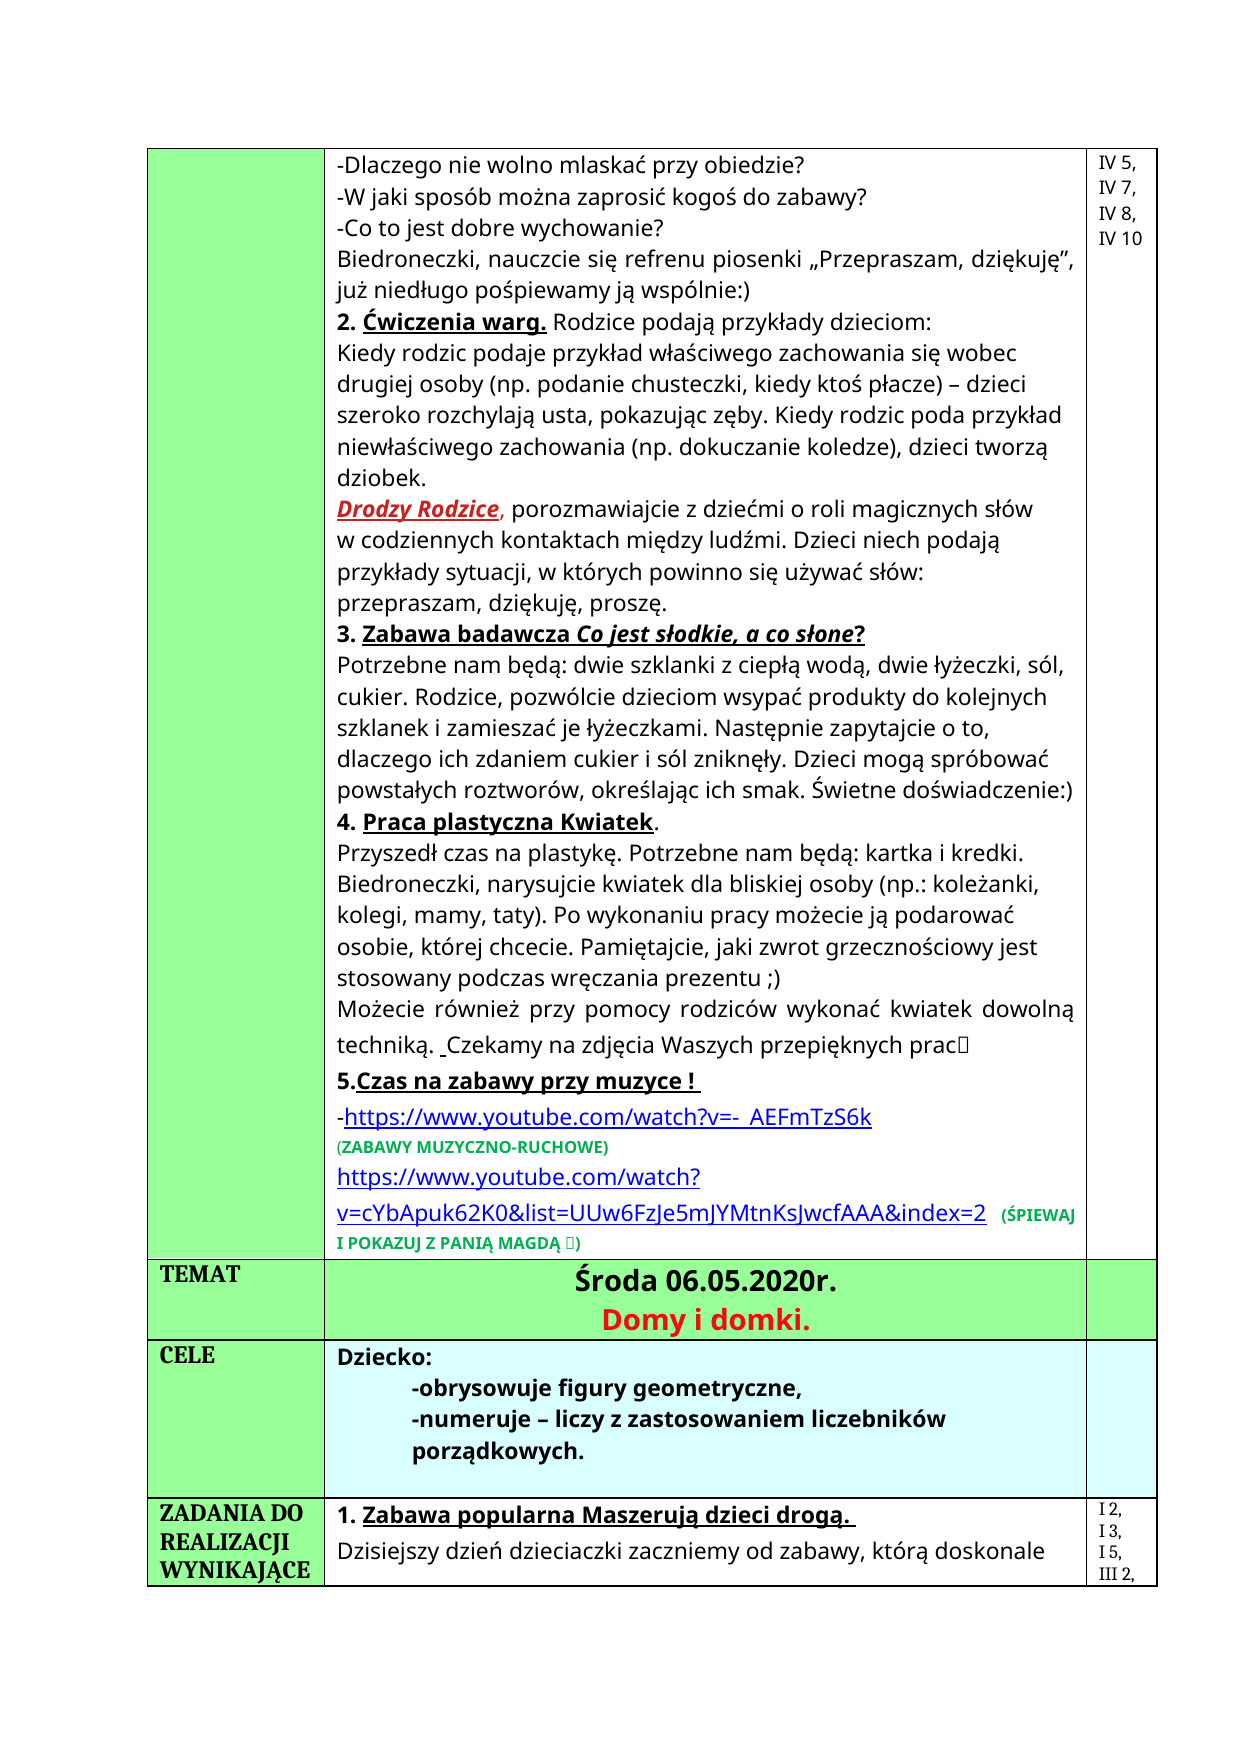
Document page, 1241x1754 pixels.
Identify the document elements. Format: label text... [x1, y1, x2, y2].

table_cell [1087, 149, 1156, 1258]
table_cell Środa 06.05.2020r. Domy i domki. [325, 1260, 1086, 1339]
table_cell CELE [148, 1341, 324, 1497]
table_cell TEMAT [148, 1260, 324, 1339]
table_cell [148, 1499, 324, 1585]
table_cell [1087, 1341, 1156, 1497]
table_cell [325, 149, 1086, 1258]
table_cell [1087, 1260, 1156, 1339]
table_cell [325, 1499, 1086, 1585]
table_cell Dziecko: -obrysowuje figury geometryczne, -numeruje – liczy z zastosowaniem liczebników porządkowych. [325, 1341, 1086, 1497]
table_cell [1087, 1499, 1156, 1585]
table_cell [148, 149, 324, 1258]
